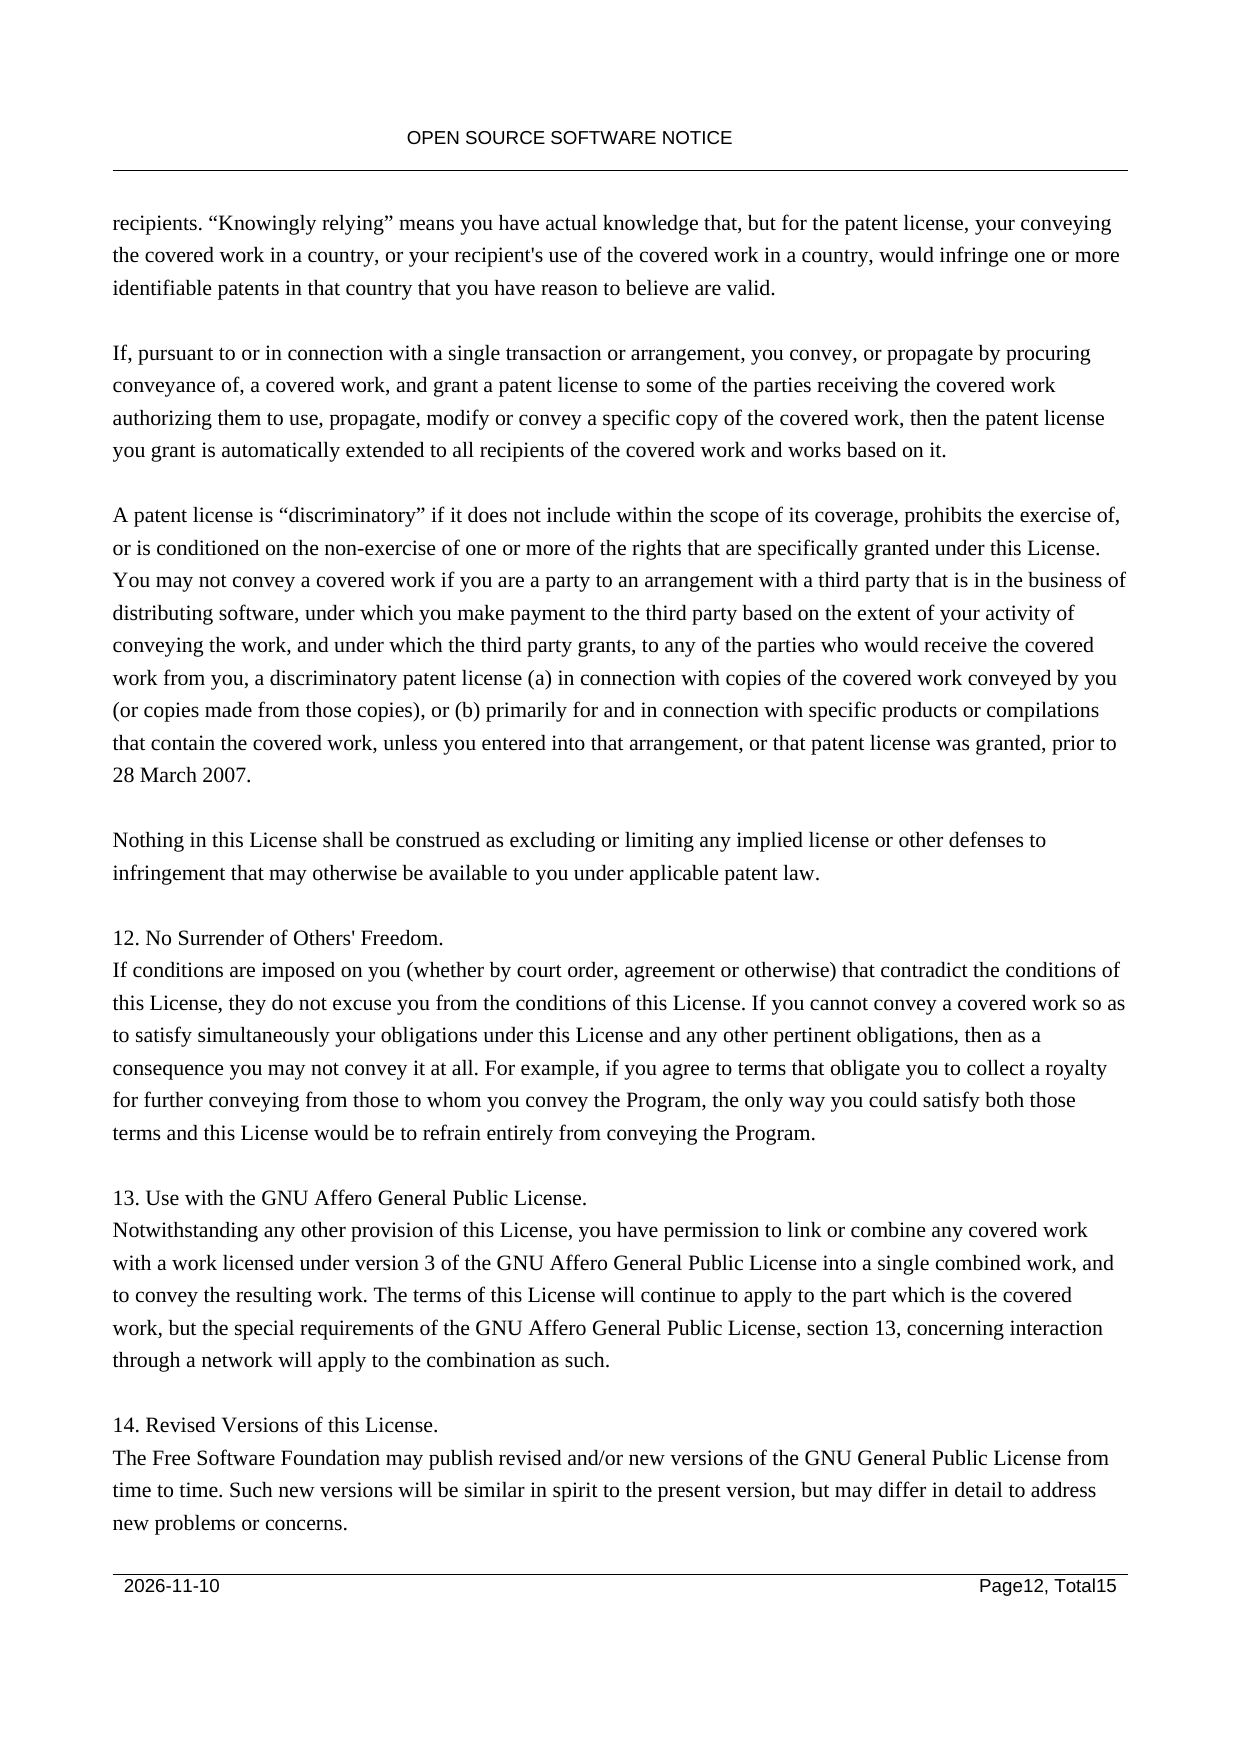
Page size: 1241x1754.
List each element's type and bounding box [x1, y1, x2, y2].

text [112, 206, 1128, 1539]
